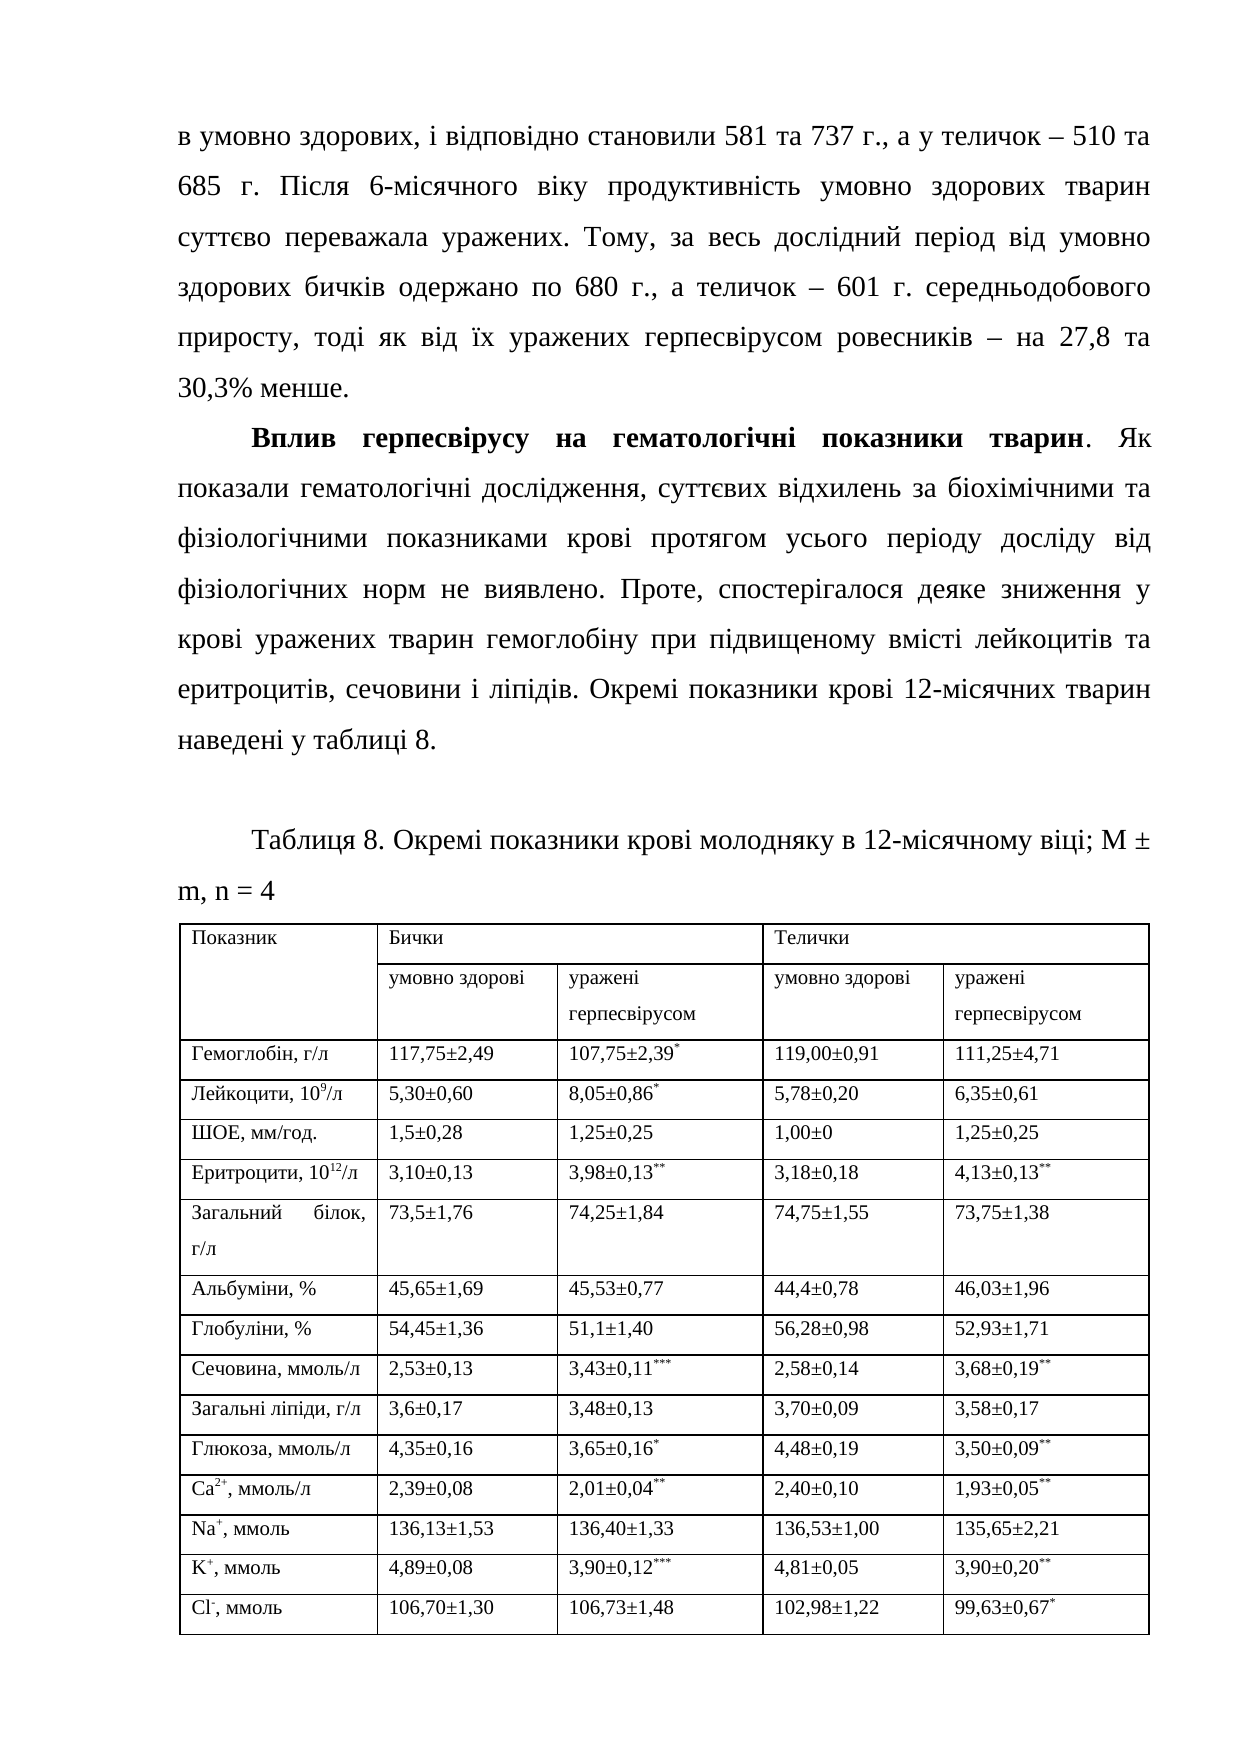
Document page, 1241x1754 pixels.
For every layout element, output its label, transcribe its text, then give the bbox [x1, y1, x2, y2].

table_cell 6,35±0,61 [944, 1081, 1148, 1119]
table_cell 5,78±0,20 [764, 1081, 943, 1119]
table_cell 136,53±1,00 [764, 1516, 943, 1554]
table_cell Альбуміни, % [181, 1276, 377, 1314]
table_cell 2,53±0,13 [378, 1356, 557, 1394]
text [177, 118, 1152, 403]
table_cell 102,98±1,22 [764, 1595, 943, 1633]
table_cell 3,10±0,13 [378, 1160, 557, 1198]
table_cell умовно здорові [764, 965, 943, 1039]
table_cell 136,13±1,53 [378, 1516, 557, 1554]
table_cell 56,28±0,98 [764, 1316, 943, 1354]
table_cell 1,93±0,05** [944, 1476, 1148, 1514]
table_cell умовно здорові [378, 965, 557, 1039]
table_cell 3,48±0,13 [558, 1396, 762, 1434]
table_cell 4,48±0,19 [764, 1436, 943, 1474]
table_cell 1,00±0 [764, 1120, 943, 1159]
table_cell Na+, ммоль [181, 1516, 377, 1554]
table_cell 135,65±2,21 [944, 1516, 1148, 1554]
table_cell 5,30±0,60 [378, 1081, 557, 1119]
table_cell 54,45±1,36 [378, 1316, 557, 1354]
table_cell 45,65±1,69 [378, 1276, 557, 1314]
table_cell 4,89±0,08 [378, 1555, 557, 1594]
table_cell 111,25±4,71 [944, 1041, 1148, 1079]
table_cell Еритроцити, 1012/л [181, 1160, 377, 1198]
table_cell 3,18±0,18 [764, 1160, 943, 1198]
table_cell Лейкоцити, 109/л [181, 1081, 377, 1119]
table_cell 2,58±0,14 [764, 1356, 943, 1394]
table_header Показник [181, 925, 377, 1039]
table_cell 44,4±0,78 [764, 1276, 943, 1314]
table_cell 107,75±2,39* [558, 1041, 762, 1079]
table_cell K+, ммоль [181, 1555, 377, 1594]
table_cell 3,58±0,17 [944, 1396, 1148, 1434]
table_cell ШОЕ, мм/год. [181, 1120, 377, 1159]
table_header Бички [378, 925, 762, 963]
table_cell 106,70±1,30 [378, 1595, 557, 1633]
table_cell 3,65±0,16* [558, 1436, 762, 1474]
table_cell Cl-, ммоль [181, 1595, 377, 1633]
table_cell 4,13±0,13** [944, 1160, 1148, 1198]
table_cell 3,90±0,20** [944, 1555, 1148, 1594]
table_cell 73,5±1,76 [378, 1200, 557, 1274]
table_cell 51,1±1,40 [558, 1316, 762, 1354]
table_cell 3,68±0,19** [944, 1356, 1148, 1394]
table_cell 52,93±1,71 [944, 1316, 1148, 1354]
subtitle Таблиця 8. Окремі показники крові молодняку в 12-місячному віці; М ± m, n = 4 [177, 822, 1152, 906]
table_cell Са2+, ммоль/л [181, 1476, 377, 1514]
table_cell 4,35±0,16 [378, 1436, 557, 1474]
table_cell 3,98±0,13** [558, 1160, 762, 1198]
table_cell 106,73±1,48 [558, 1595, 762, 1633]
table_cell 73,75±1,38 [944, 1200, 1148, 1274]
table_cell Гемоглобін, г/л [181, 1041, 377, 1079]
table_cell уражені герпесвірусом [944, 965, 1148, 1039]
table_cell Глобуліни, % [181, 1316, 377, 1354]
table_cell 3,90±0,12*** [558, 1555, 762, 1594]
table_cell 1,25±0,25 [944, 1120, 1148, 1159]
table_cell 4,81±0,05 [764, 1555, 943, 1594]
table_cell 99,63±0,67* [944, 1595, 1148, 1633]
table_cell 74,25±1,84 [558, 1200, 762, 1274]
table_cell 1,5±0,28 [378, 1120, 557, 1159]
table_cell 8,05±0,86* [558, 1081, 762, 1119]
table_cell Сечовина, ммоль/л [181, 1356, 377, 1394]
table_cell 136,40±1,33 [558, 1516, 762, 1554]
table_cell 74,75±1,55 [764, 1200, 943, 1274]
table_header Телички [764, 925, 1148, 963]
table_cell Загальний білок, г/л [181, 1200, 377, 1274]
table_cell Загальні ліпіди, г/л [181, 1396, 377, 1434]
text Вплив герпесвірусу на гематологічні показники тварин. Як показали гематологічні дослідження, суттєвих відхилень за біохімічними та фізіологічними показниками крові протягом усього періоду досліду від фізіологічних норм не виявлено. Проте, спостерігалося деяке зниження у крові уражених тварин гемоглобіну при підвищеному вмісті лейкоцитів та еритроцитів, сечовини і ліпідів. Окремі показники крові 12-місячних тварин наведені у таблиці 8. [177, 420, 1152, 755]
table_cell 1,25±0,25 [558, 1120, 762, 1159]
table_cell 2,01±0,04** [558, 1476, 762, 1514]
table_cell уражені герпесвірусом [558, 965, 762, 1039]
table_cell 45,53±0,77 [558, 1276, 762, 1314]
table_cell 3,70±0,09 [764, 1396, 943, 1434]
table_cell Глюкоза, ммоль/л [181, 1436, 377, 1474]
table_cell 46,03±1,96 [944, 1276, 1148, 1314]
table_cell 2,39±0,08 [378, 1476, 557, 1514]
table_cell 117,75±2,49 [378, 1041, 557, 1079]
table_cell 3,6±0,17 [378, 1396, 557, 1434]
table_cell 3,43±0,11*** [558, 1356, 762, 1394]
table_cell 2,40±0,10 [764, 1476, 943, 1514]
table_cell 3,50±0,09** [944, 1436, 1148, 1474]
table_cell 119,00±0,91 [764, 1041, 943, 1079]
